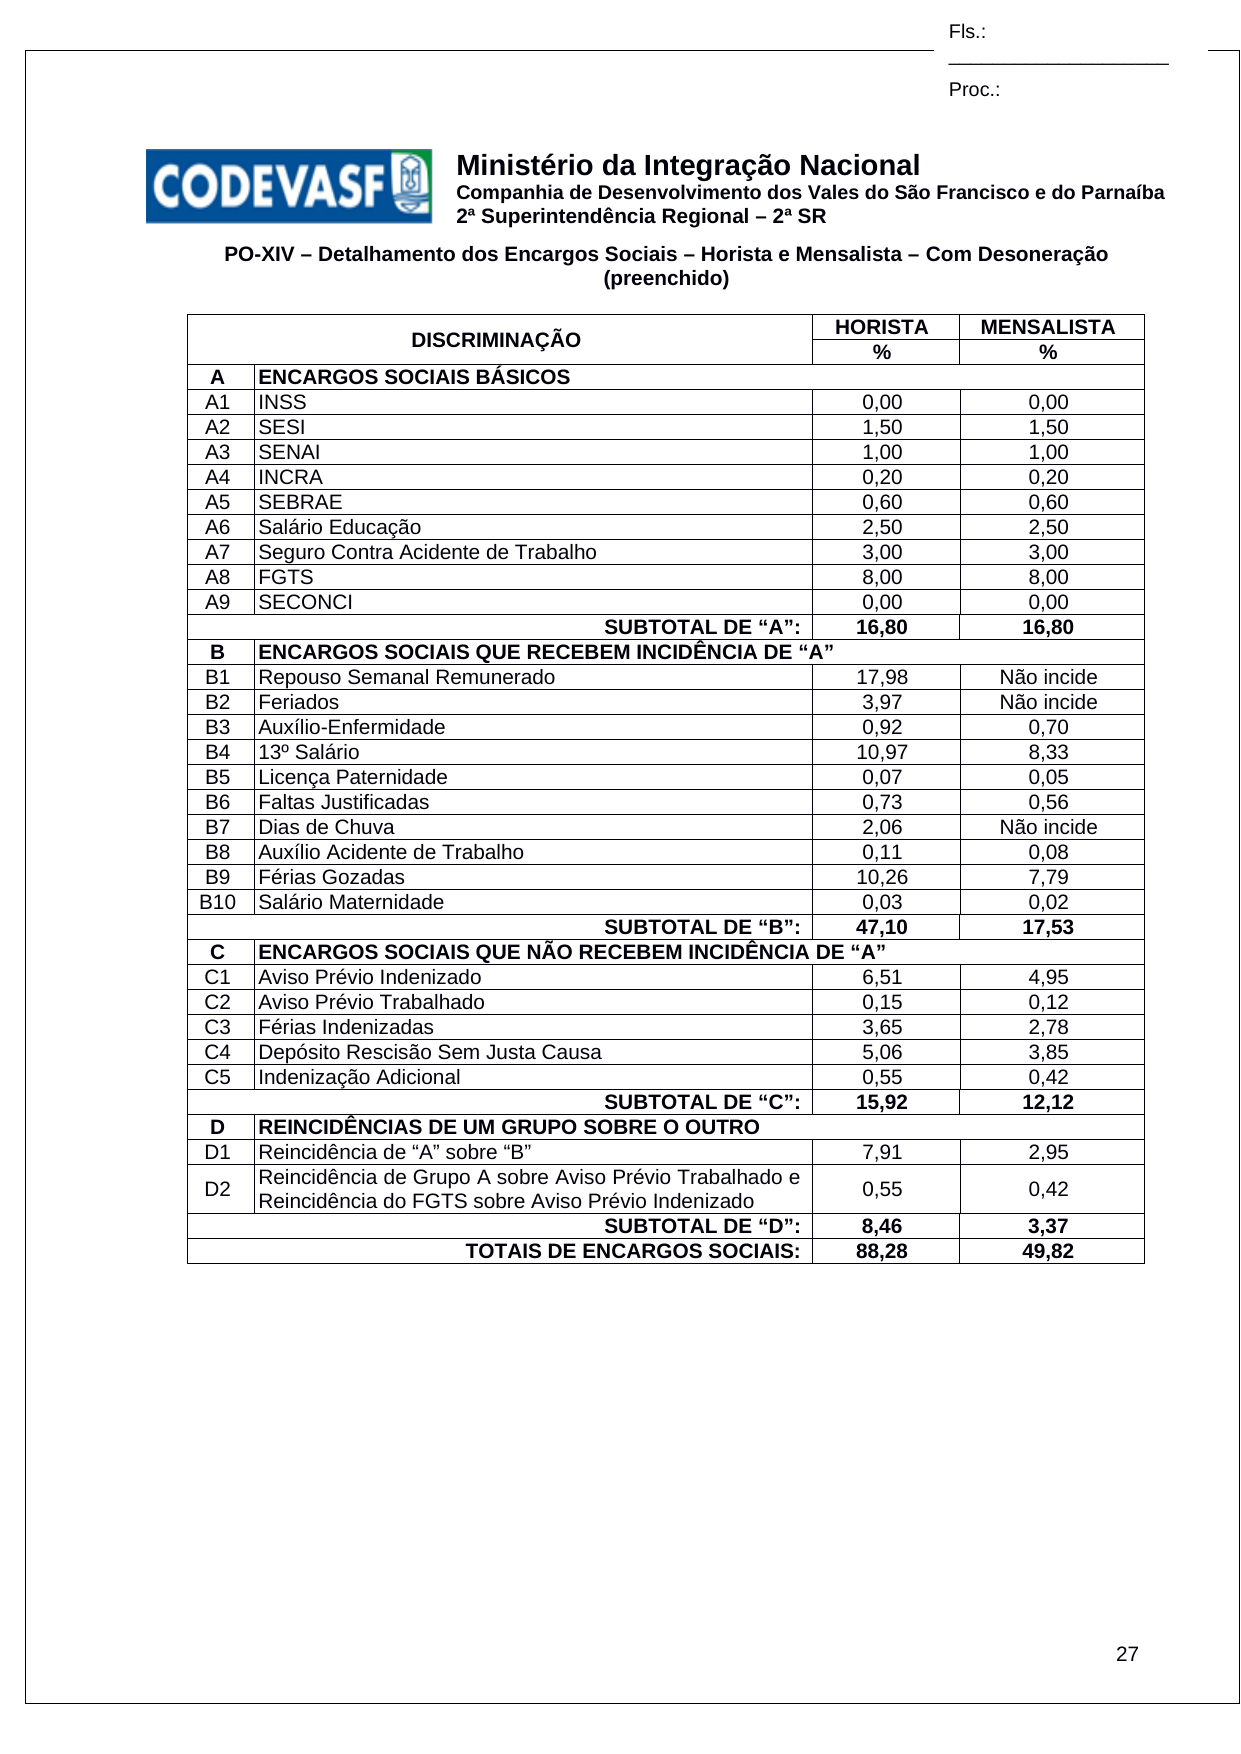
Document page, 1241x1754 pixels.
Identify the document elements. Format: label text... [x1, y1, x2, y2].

table_cell C5 [188, 1065, 254, 1089]
picture [146, 149, 434, 226]
table_cell Não incide [961, 665, 1144, 689]
table_cell 2,06 [813, 815, 960, 839]
table_cell B10 [188, 890, 254, 914]
table_cell TOTAIS DE ENCARGOS SOCIAIS: [188, 1239, 812, 1263]
table_cell 0,55 [813, 1065, 960, 1089]
table_cell 0,20 [813, 465, 960, 489]
table_cell B7 [188, 815, 254, 839]
table_cell 2,50 [961, 515, 1144, 539]
table_cell D2 [188, 1165, 254, 1213]
table_cell Repouso Semanal Remunerado [255, 665, 812, 689]
table_cell 1,00 [813, 440, 960, 464]
table_cell B5 [188, 765, 254, 789]
table_cell Salário Maternidade [255, 890, 812, 914]
table_cell 0,07 [813, 765, 960, 789]
table_cell SESI [255, 415, 812, 439]
table_cell 17,53 [960, 915, 1144, 939]
table_cell 0,55 [813, 1165, 960, 1213]
table_cell SUBTOTAL DE “C”: [188, 1090, 812, 1114]
table_cell 0,15 [813, 990, 960, 1014]
table_cell 7,79 [961, 865, 1144, 889]
table_cell 3,00 [961, 540, 1144, 564]
table_cell 12,12 [960, 1090, 1144, 1114]
table_cell 0,42 [961, 1165, 1144, 1213]
table_cell B6 [188, 790, 254, 814]
table_cell 49,82 [960, 1239, 1144, 1263]
table_cell A9 [188, 590, 254, 614]
table_cell Férias Indenizadas [255, 1015, 812, 1039]
table_cell % [813, 340, 959, 364]
table_cell A8 [188, 565, 254, 589]
table_cell 0,60 [961, 490, 1144, 514]
table_cell A5 [188, 490, 254, 514]
table_cell Indenização Adicional [255, 1065, 812, 1089]
table_cell 2,78 [961, 1015, 1144, 1039]
table_cell 8,00 [813, 565, 960, 589]
text PO-XIV – Detalhamento dos Encargos Sociais – Horista e Mensalista – Com Desoneração (preenchido) [194, 242, 1139, 290]
table_cell 88,28 [813, 1239, 959, 1263]
table_cell Aviso Prévio Indenizado [255, 965, 812, 989]
table_cell 3,37 [960, 1214, 1144, 1238]
table_cell 0,11 [813, 840, 960, 864]
table_cell Não incide [961, 815, 1144, 839]
table_cell B8 [188, 840, 254, 864]
table_cell C3 [188, 1015, 254, 1039]
table_cell 0,20 [961, 465, 1144, 489]
table_cell Reincidência de “A” sobre “B” [255, 1140, 812, 1164]
table_cell C4 [188, 1040, 254, 1064]
table_cell 47,10 [813, 915, 959, 939]
table_cell 0,42 [961, 1065, 1144, 1089]
table_cell 0,12 [961, 990, 1144, 1014]
table_cell ENCARGOS SOCIAIS QUE RECEBEM INCIDÊNCIA DE “A” [255, 640, 1144, 664]
table_cell SENAI [255, 440, 812, 464]
table_cell SEBRAE [255, 490, 812, 514]
table_cell 3,65 [813, 1015, 960, 1039]
table_cell B [188, 640, 254, 664]
table_cell 0,73 [813, 790, 960, 814]
table_cell ENCARGOS SOCIAIS QUE NÃO RECEBEM INCIDÊNCIA DE “A” [255, 940, 1144, 964]
table_cell Seguro Contra Acidente de Trabalho [255, 540, 812, 564]
table_cell C1 [188, 965, 254, 989]
table_cell A6 [188, 515, 254, 539]
table_cell 4,95 [961, 965, 1144, 989]
table_cell 0,56 [961, 790, 1144, 814]
table_cell C [188, 940, 254, 964]
table_cell 10,97 [813, 740, 960, 764]
table_cell 1,50 [813, 415, 960, 439]
table_cell 0,00 [961, 390, 1144, 414]
table_cell Auxílio-Enfermidade [255, 715, 812, 739]
table_cell Depósito Rescisão Sem Justa Causa [255, 1040, 812, 1064]
table_cell ENCARGOS SOCIAIS BÁSICOS [255, 365, 1144, 389]
table_cell 3,00 [813, 540, 960, 564]
table_cell SECONCI [255, 590, 812, 614]
table_cell 15,92 [813, 1090, 959, 1114]
table_cell Dias de Chuva [255, 815, 812, 839]
table_cell 0,08 [961, 840, 1144, 864]
table_header MENSALISTA [960, 315, 1144, 339]
table_cell Auxílio Acidente de Trabalho [255, 840, 812, 864]
table_cell 6,51 [813, 965, 960, 989]
table_cell Feriados [255, 690, 812, 714]
table_cell 0,05 [961, 765, 1144, 789]
table_cell B2 [188, 690, 254, 714]
table_cell 10,26 [813, 865, 960, 889]
table_cell 3,85 [961, 1040, 1144, 1064]
table_cell SUBTOTAL DE “D”: [188, 1214, 812, 1238]
table_cell B4 [188, 740, 254, 764]
table_cell 0,00 [813, 590, 960, 614]
table_cell D1 [188, 1140, 254, 1164]
table_cell 2,50 [813, 515, 960, 539]
table_cell 3,97 [813, 690, 960, 714]
table_cell 1,00 [961, 440, 1144, 464]
table_cell A [188, 365, 254, 389]
table_cell 0,60 [813, 490, 960, 514]
table_cell Salário Educação [255, 515, 812, 539]
table_cell Licença Paternidade [255, 765, 812, 789]
table_cell D [188, 1115, 254, 1139]
table_cell 0,70 [961, 715, 1144, 739]
table_cell Não incide [961, 690, 1144, 714]
table_cell Faltas Justificadas [255, 790, 812, 814]
table_header DISCRIMINAÇÃO [188, 315, 812, 364]
table_cell Reincidência de Grupo A sobre Aviso Prévio Trabalhado e Reincidência do FGTS sobre Aviso Prévio Indenizado [255, 1165, 812, 1213]
table_cell SUBTOTAL DE “A”: [188, 615, 812, 639]
table_cell A3 [188, 440, 254, 464]
table_cell 8,00 [961, 565, 1144, 589]
table_cell A7 [188, 540, 254, 564]
table_cell B9 [188, 865, 254, 889]
table_cell SUBTOTAL DE “B”: [188, 915, 812, 939]
table_cell B3 [188, 715, 254, 739]
table_cell % [960, 340, 1144, 364]
table_cell 8,33 [961, 740, 1144, 764]
table_cell A4 [188, 465, 254, 489]
table_cell 5,06 [813, 1040, 960, 1064]
table_cell INCRA [255, 465, 812, 489]
table_cell Aviso Prévio Trabalhado [255, 990, 812, 1014]
table_cell FGTS [255, 565, 812, 589]
table_cell B1 [188, 665, 254, 689]
table_cell A1 [188, 390, 254, 414]
table_cell 16,80 [960, 615, 1144, 639]
table_cell Férias Gozadas [255, 865, 812, 889]
table_cell 16,80 [813, 615, 959, 639]
table_cell 0,00 [813, 390, 960, 414]
table_cell 7,91 [813, 1140, 960, 1164]
table_cell 17,98 [813, 665, 960, 689]
table_header HORISTA [813, 315, 959, 339]
table_cell 13º Salário [255, 740, 812, 764]
table_cell 0,00 [961, 590, 1144, 614]
table_cell 0,03 [813, 890, 960, 914]
table_cell REINCIDÊNCIAS DE UM GRUPO SOBRE O OUTRO [255, 1115, 1144, 1139]
table_cell 8,46 [813, 1214, 959, 1238]
table_cell INSS [255, 390, 812, 414]
table_cell 2,95 [961, 1140, 1144, 1164]
table_cell 0,02 [961, 890, 1144, 914]
table_cell C2 [188, 990, 254, 1014]
table_cell 0,92 [813, 715, 960, 739]
table_cell A2 [188, 415, 254, 439]
table_cell 1,50 [961, 415, 1144, 439]
